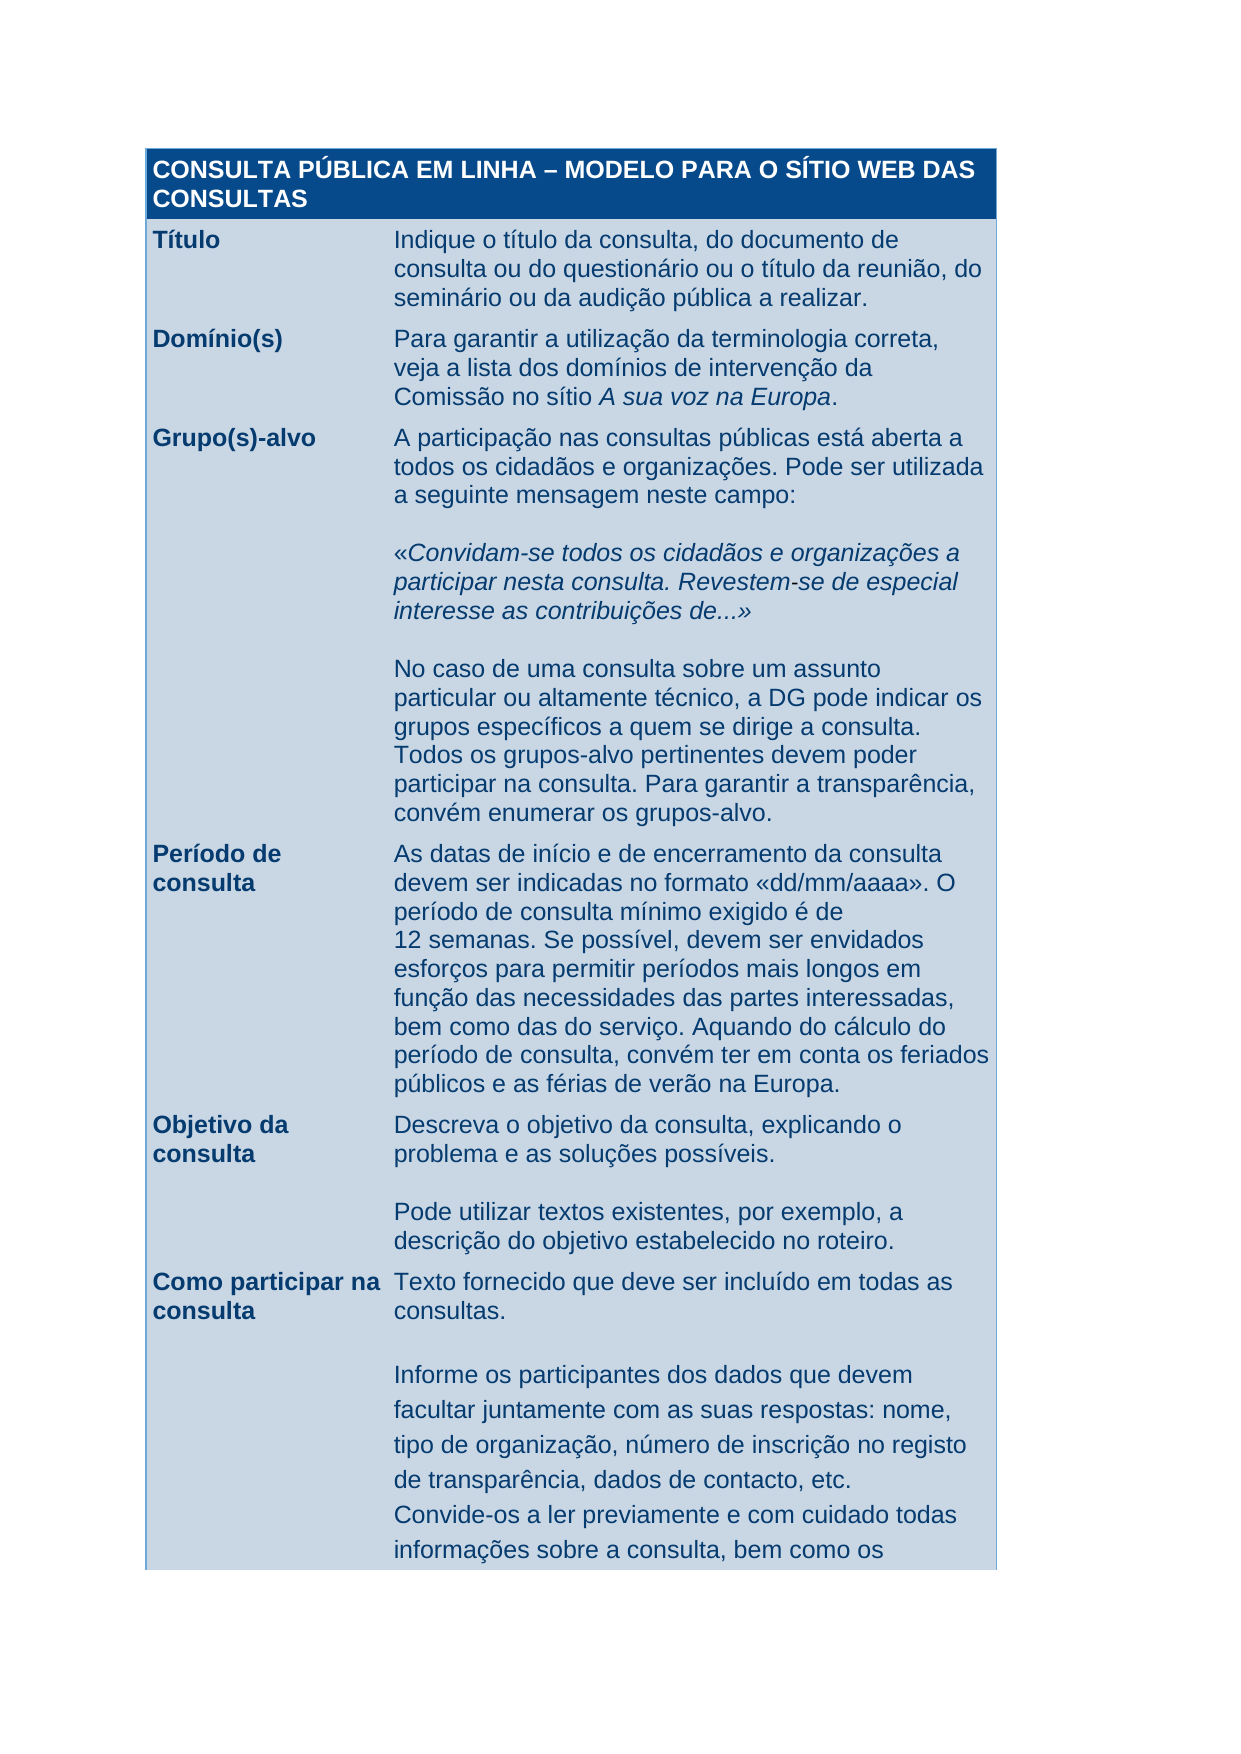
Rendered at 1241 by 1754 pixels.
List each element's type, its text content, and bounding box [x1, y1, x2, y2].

table_cell Grupo(s)-alvo [147, 417, 387, 833]
table_cell Descreva o objetivo da consulta, explicando o problema e as soluções possíveis. Pode utilizar textos existentes, por exemplo, a descrição do objetivo estabelecido no roteiro. [387, 1104, 996, 1261]
table_cell Domínio(s) [147, 318, 387, 417]
table_cell Indique o título da consulta, do documento de consulta ou do questionário ou o título da reunião, do seminário ou da audição pública a realizar. [387, 219, 996, 318]
table_header CONSULTA PÚBLICA EM LINHA – MODELO PARA O SÍTIO WEB DAS CONSULTAS [147, 149, 996, 219]
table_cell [387, 1261, 996, 1570]
table_cell Objetivo da consulta [147, 1104, 387, 1261]
table_cell A participação nas consultas públicas está aberta a todos os cidadãos e organizações. Pode ser utilizada a seguinte mensagem neste campo: «Convidam-se todos os cidadãos e organizações a participar nesta consulta. Revestem-se de especial interesse as contribuições de...» No caso de uma consulta sobre um assunto particular ou altamente técnico, a DG pode indicar os grupos específicos a quem se dirige a consulta. Todos os grupos-alvo pertinentes devem poder participar na consulta. Para garantir a transparência, convém enumerar os grupos-alvo. [387, 417, 996, 833]
table_cell Título [147, 219, 387, 318]
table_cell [147, 1261, 387, 1570]
table_cell Para garantir a utilização da terminologia correta, veja a lista dos domínios de intervenção da Comissão no sítio A sua voz na Europa. [387, 318, 996, 417]
table_cell Período de consulta [147, 833, 387, 1104]
table_cell As datas de início e de encerramento da consulta devem ser indicadas no formato «dd/mm/aaaa». O período de consulta mínimo exigido é de 12 semanas. Se possível, devem ser envidados esforços para permitir períodos mais longos em função das necessidades das partes interessadas, bem como das do serviço. Aquando do cálculo do período de consulta, convém ter em conta os feriados públicos e as férias de verão na Europa. [387, 833, 996, 1104]
